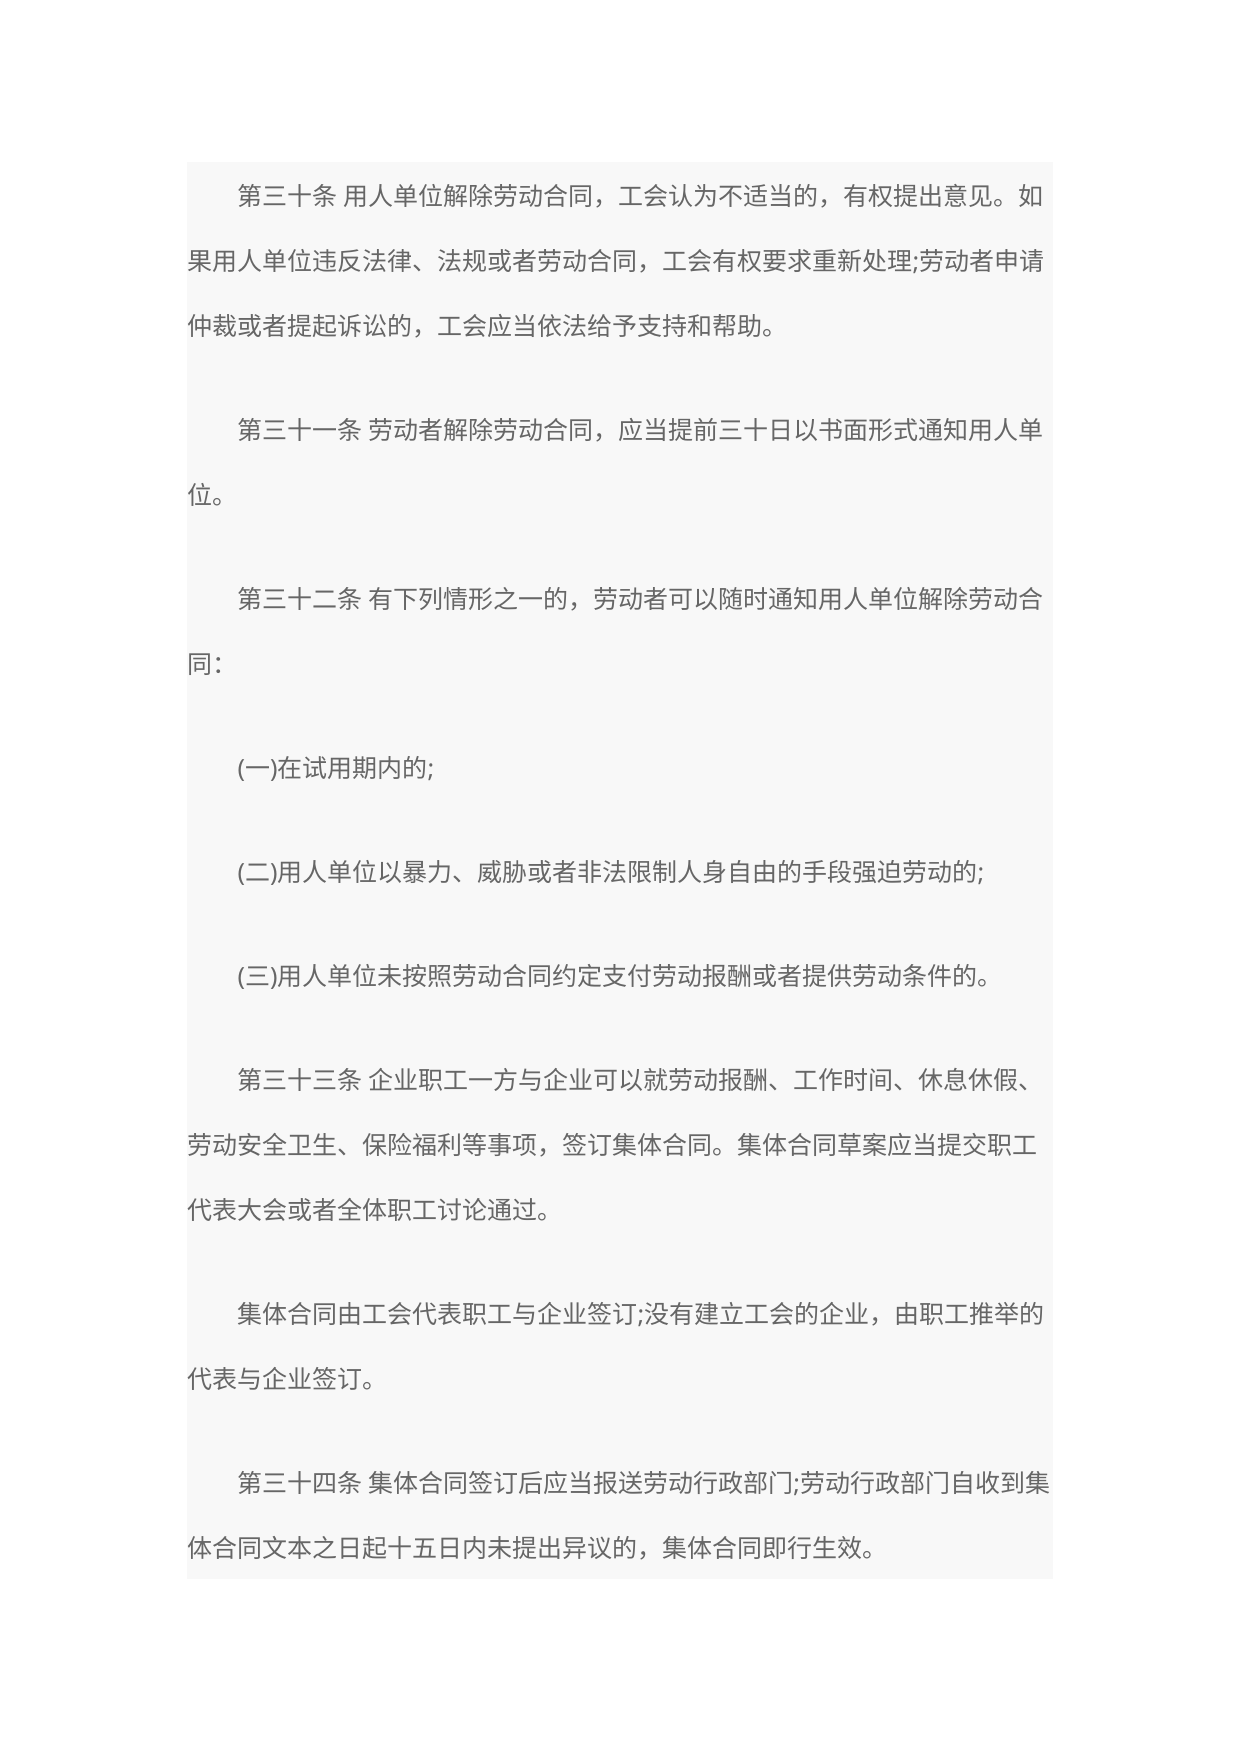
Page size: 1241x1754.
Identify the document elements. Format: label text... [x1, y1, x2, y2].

text (二)用人单位以暴力、威胁或者非法限制人身自由的手段强迫劳动的; [187, 838, 1053, 903]
text (一)在试用期内的; [187, 734, 1053, 799]
text 第三十二条 有下列情形之一的，劳动者可以随时通知用人单位解除劳动合同： [187, 565, 1053, 695]
text (三)用人单位未按照劳动合同约定支付劳动报酬或者提供劳动条件的。 [187, 942, 1053, 1007]
text 第三十一条 劳动者解除劳动合同，应当提前三十日以书面形式通知用人单位。 [187, 396, 1053, 526]
text 第三十条 用人单位解除劳动合同，工会认为不适当的，有权提出意见。如果用人单位违反法律、法规或者劳动合同，工会有权要求重新处理;劳动者申请仲裁或者提起诉讼的，工会应当依法给予支持和帮助。 [187, 162, 1053, 357]
text 集体合同由工会代表职工与企业签订;没有建立工会的企业，由职工推举的代表与企业签订。 [187, 1280, 1053, 1410]
text 第三十三条 企业职工一方与企业可以就劳动报酬、工作时间、休息休假、劳动安全卫生、保险福利等事项，签订集体合同。集体合同草案应当提交职工代表大会或者全体职工讨论通过。 [187, 1046, 1053, 1241]
text 第三十四条 集体合同签订后应当报送劳动行政部门;劳动行政部门自收到集体合同文本之日起十五日内未提出异议的，集体合同即行生效。 [187, 1449, 1053, 1579]
